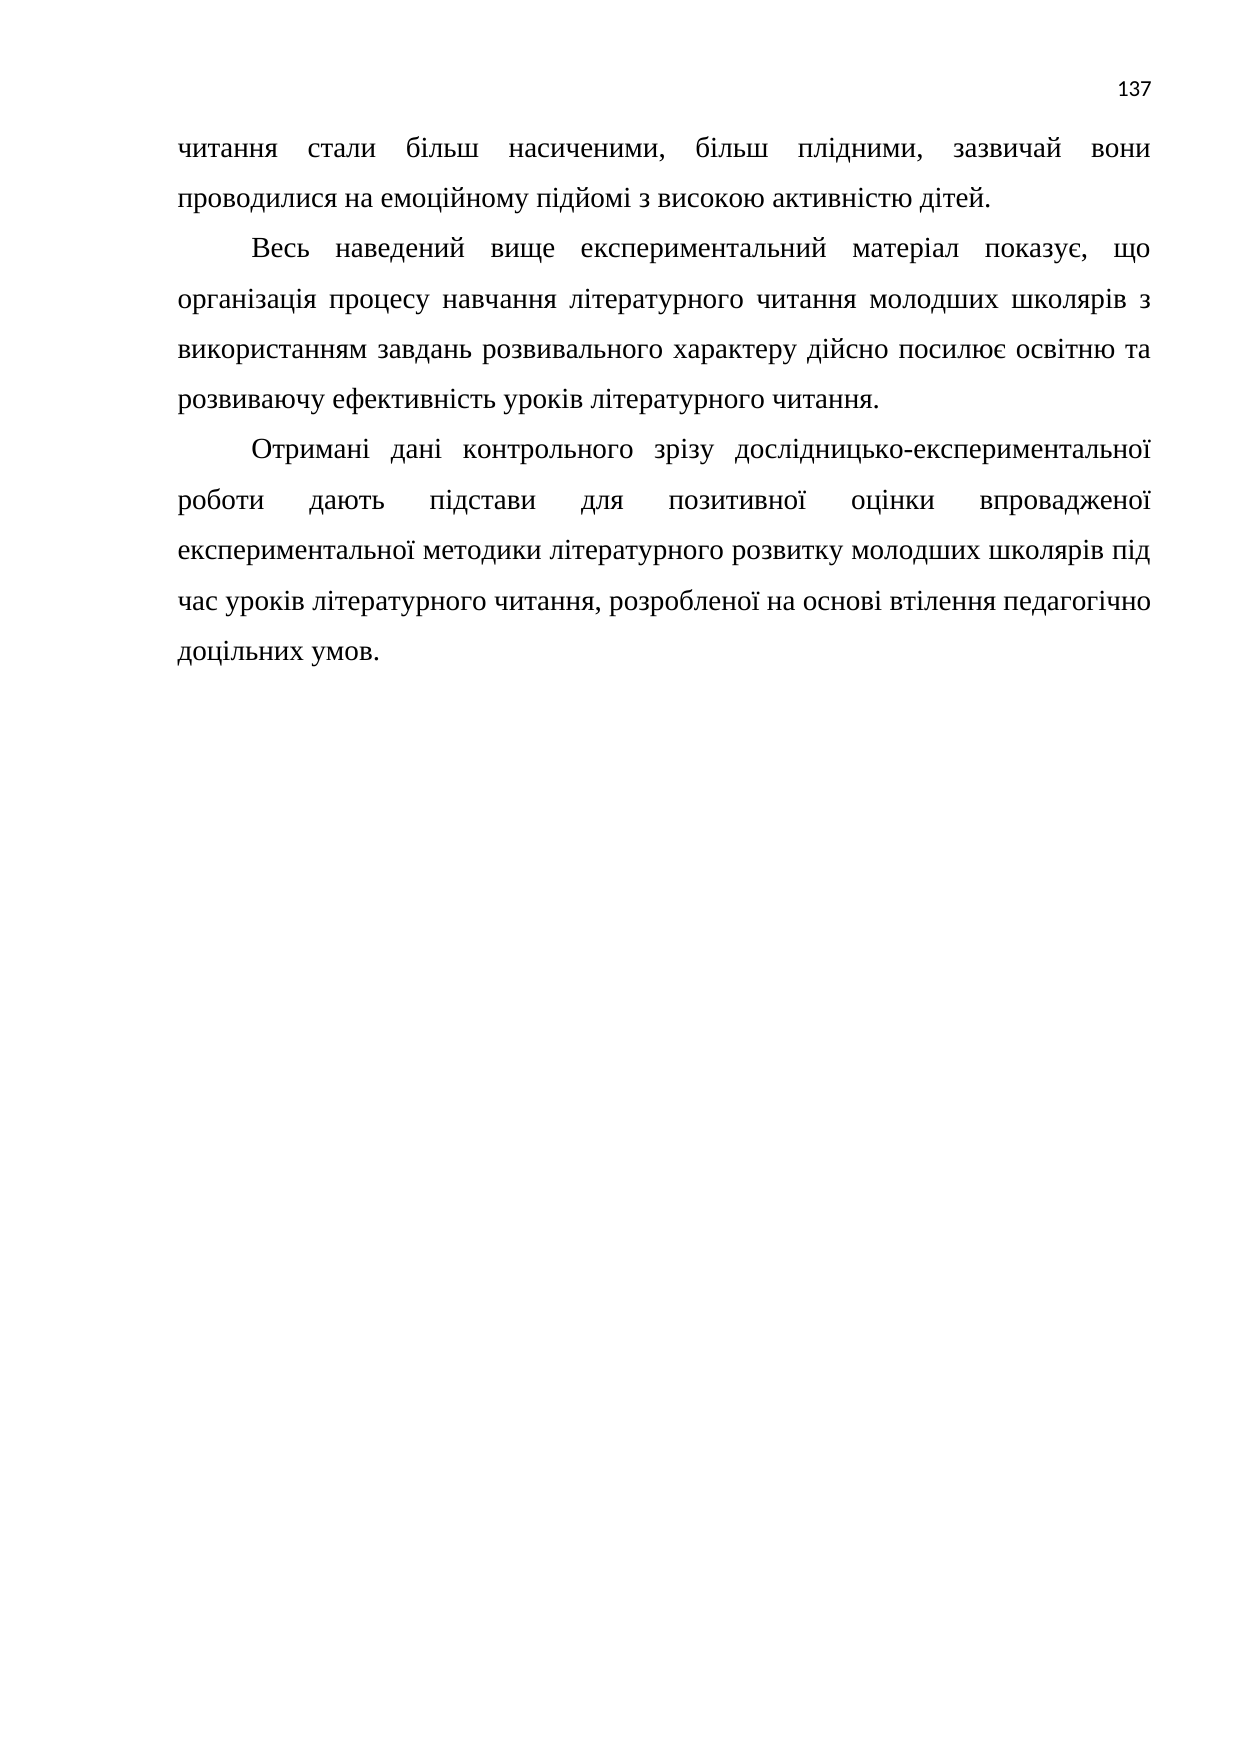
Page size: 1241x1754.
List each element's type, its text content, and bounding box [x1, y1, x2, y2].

text Весь наведений вище експериментальний матеріал показує, що організація процесу навчання літературного читання молодших школярів з використанням завдань розвивального характеру дійсно посилює освітню та розвиваючу ефективність уроків літературного читання. [177, 230, 1152, 415]
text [177, 130, 1152, 214]
text Отримані дані контрольного зрізу дослідницько-експериментальної роботи дають підстави для позитивної оцінки впровадженої експериментальної методики літературного розвитку молодших школярів під час уроків літературного читання, розробленої на основі втілення педагогічно доцільних умов. [177, 432, 1152, 666]
